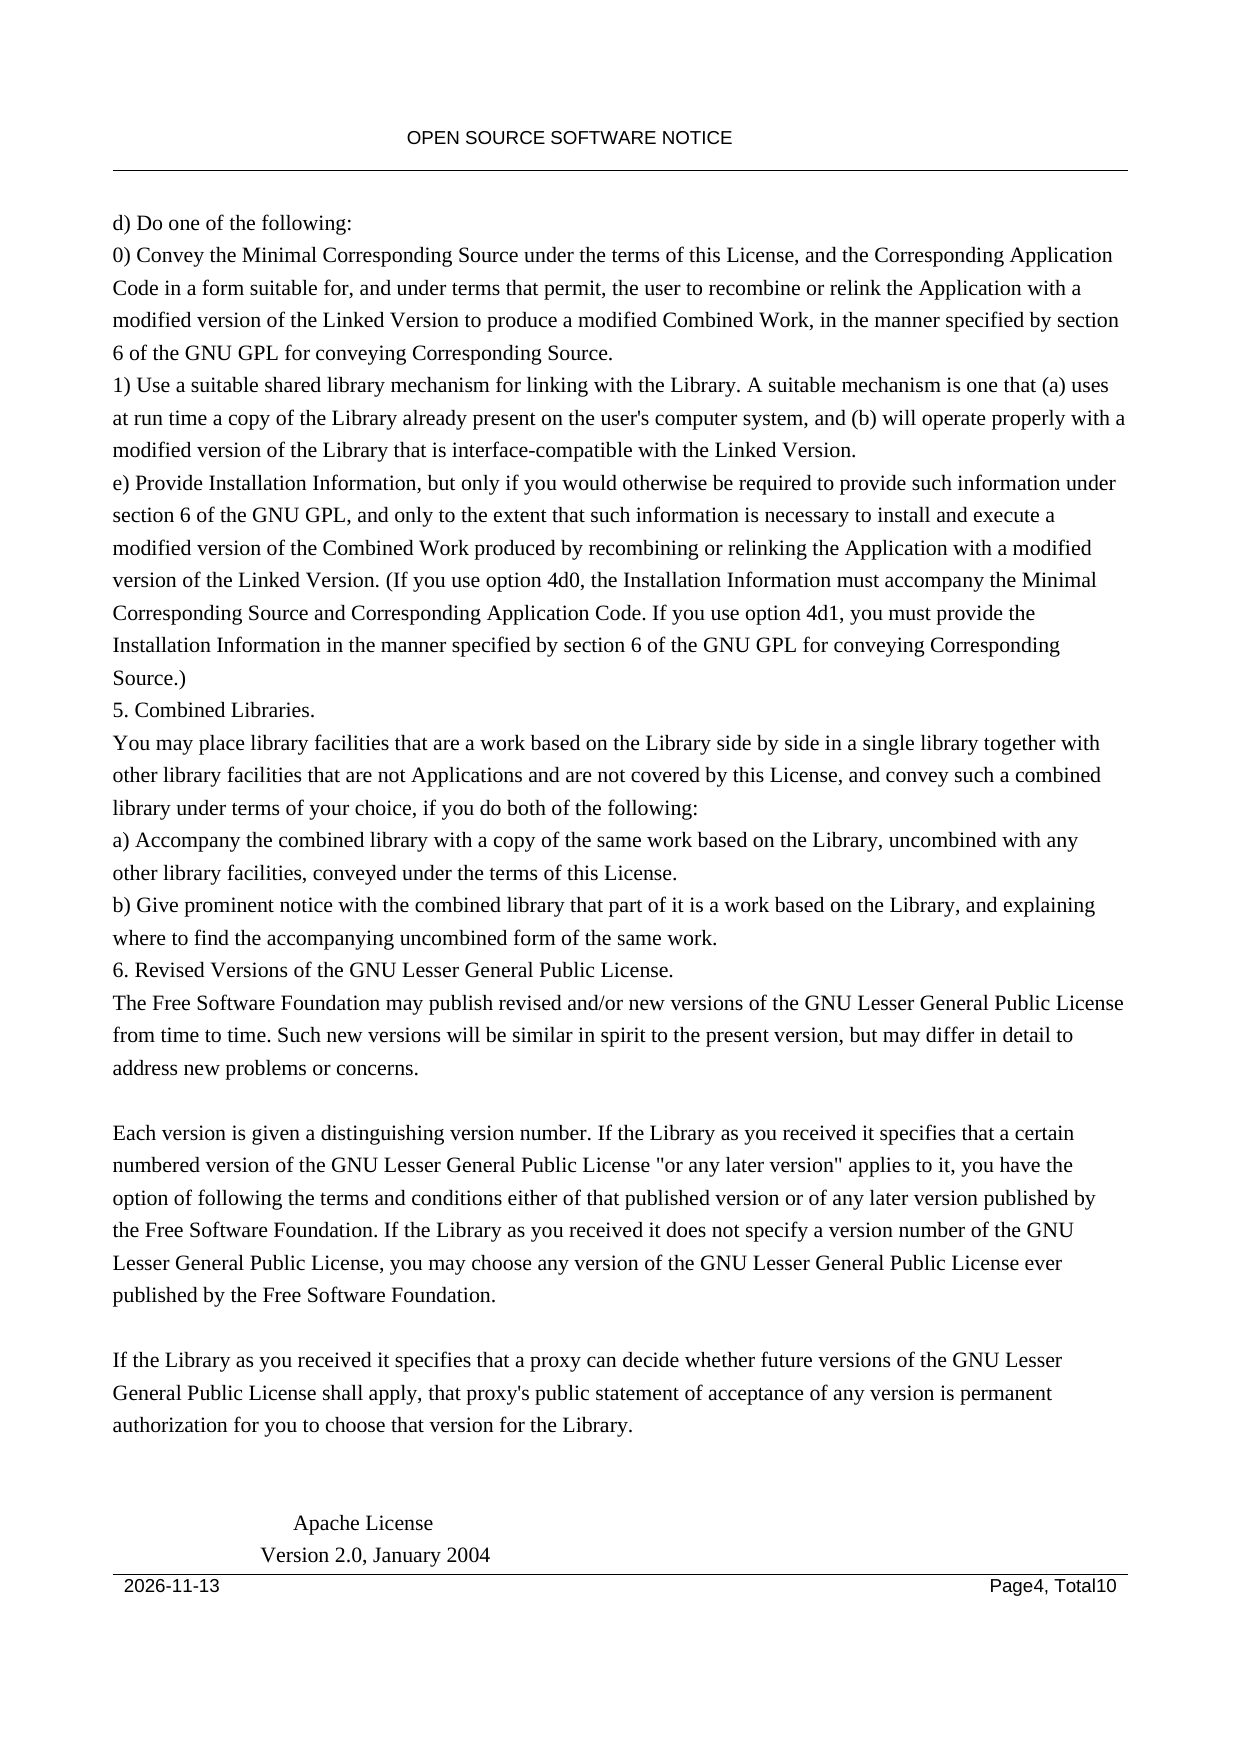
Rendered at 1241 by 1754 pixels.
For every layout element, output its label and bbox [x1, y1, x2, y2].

text [112, 206, 1128, 1571]
